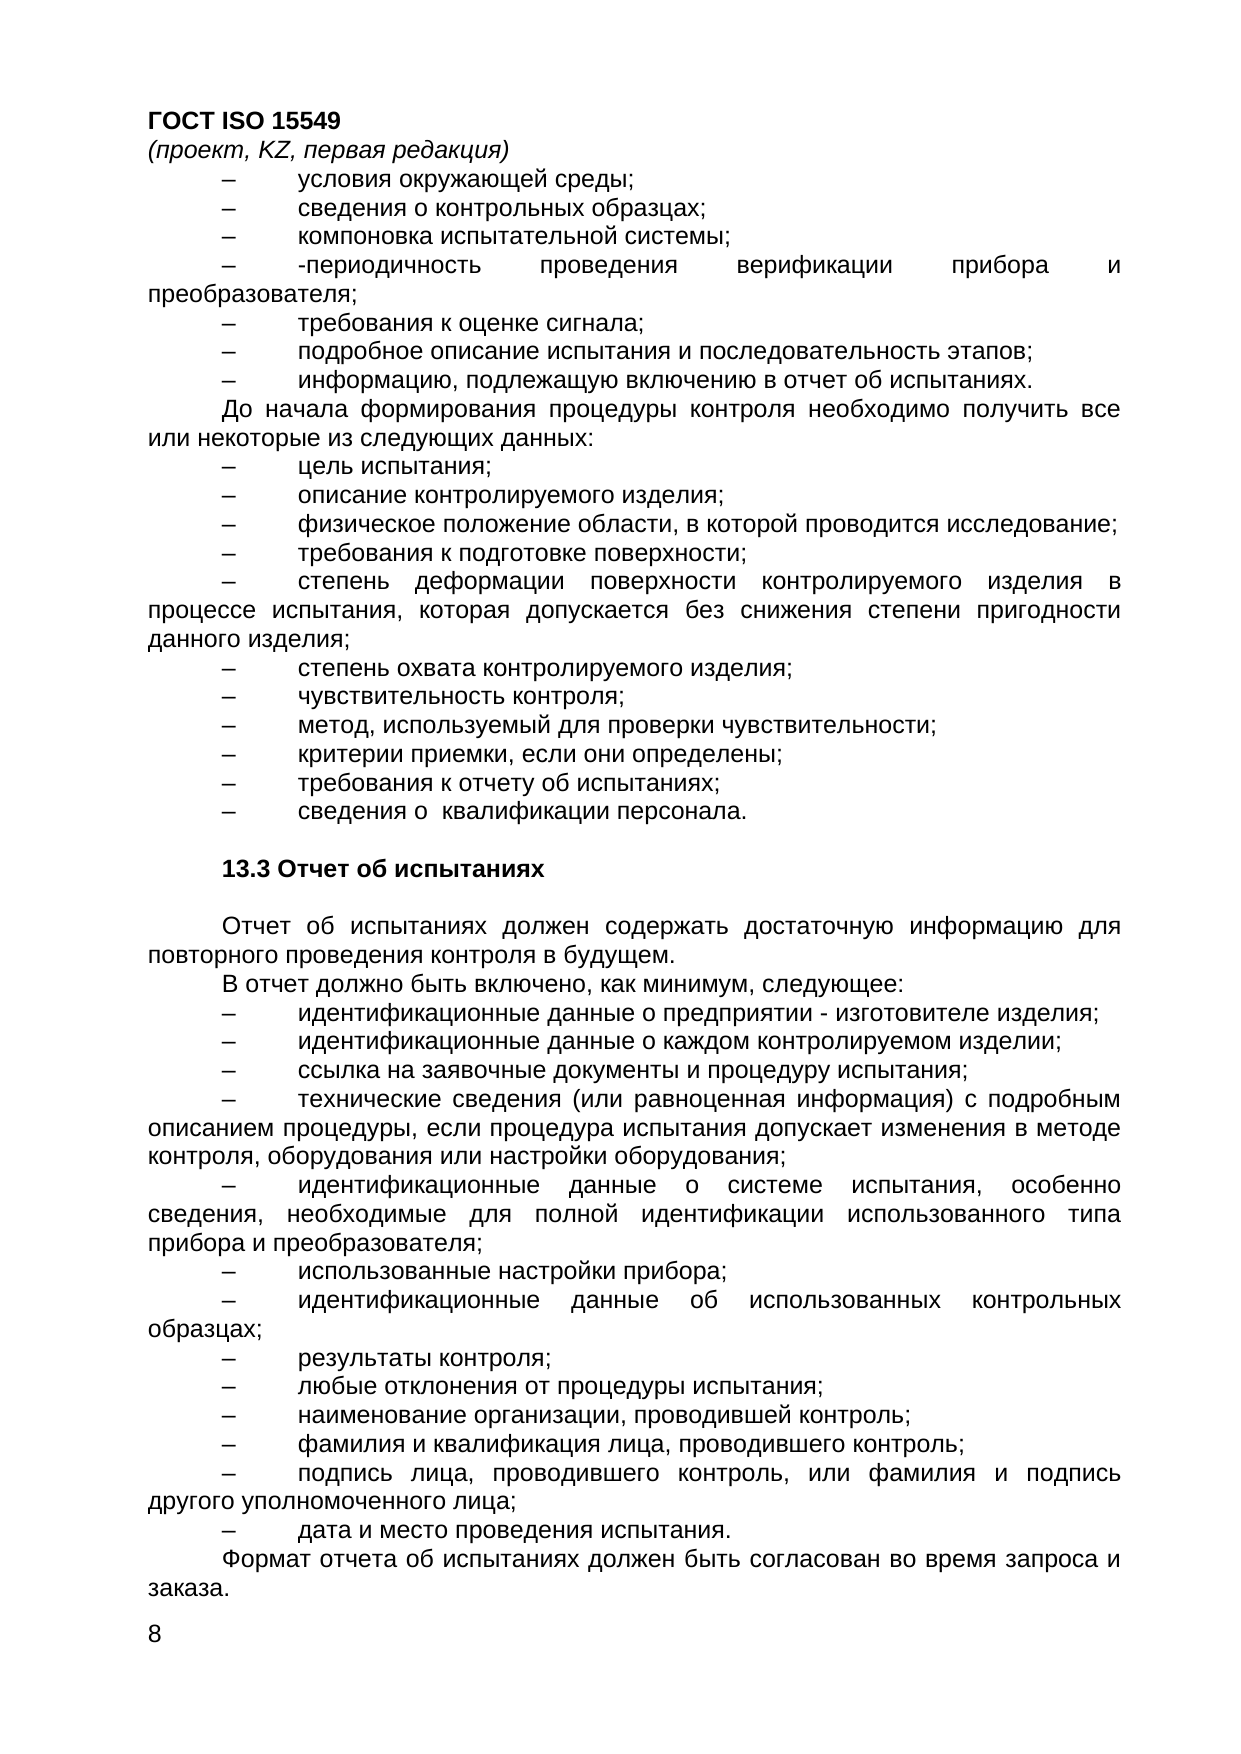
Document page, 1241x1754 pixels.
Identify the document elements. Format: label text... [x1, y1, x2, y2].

text ‒ требования к отчету об испытаниях; [148, 768, 1122, 796]
text ‒ идентификационные данные о системе испытания, особенно сведения, необходимые для полной идентификации использованного типа прибора и преобразователя; [148, 1170, 1122, 1256]
text ‒ информацию, подлежащую включению в отчет об испытаниях. [148, 365, 1122, 394]
text Отчет об испытаниях должен содержать достаточную информацию для повторного проведения контроля в будущем. [148, 911, 1122, 969]
text ‒ результаты контроля; [148, 1343, 1122, 1371]
text ‒ требования к оценке сигнала; [148, 308, 1122, 336]
text ‒ фамилия и квалификация лица, проводившего контроль; [148, 1429, 1122, 1458]
text ‒ идентификационные данные о предприятии - изготовителе изделия; [148, 998, 1122, 1026]
text ‒ использованные настройки прибора; [148, 1256, 1122, 1285]
text ‒ степень охвата контролируемого изделия; [148, 653, 1122, 681]
text ‒ дата и место проведения испытания. [148, 1515, 1122, 1544]
text ‒ наименование организации, проводившей контроль; [148, 1400, 1122, 1429]
text ‒ сведения о контрольных образцах; [148, 193, 1122, 221]
text ‒ ссылка на заявочные документы и процедуру испытания; [148, 1055, 1122, 1084]
text ‒ -периодичность проведения верификации прибора и преобразователя; [148, 250, 1122, 308]
text ‒ критерии приемки, если они определены; [148, 739, 1122, 768]
text ‒ идентификационные данные о каждом контролируемом изделии; [148, 1026, 1122, 1055]
text В отчет должно быть включено, как минимум, следующее: [148, 969, 1122, 998]
text ‒ компоновка испытательной системы; [148, 221, 1122, 250]
text ‒ подробное описание испытания и последовательность этапов; [148, 336, 1122, 365]
text ‒ степень деформации поверхности контролируемого изделия в процессе испытания, которая допускается без снижения степени пригодности данного изделия; [148, 566, 1122, 653]
text ‒ идентификационные данные об использованных контрольных образцах; [148, 1285, 1122, 1343]
text ‒ требования к подготовке поверхности; [148, 538, 1122, 566]
text ‒ технические сведения (или равноценная информация) с подробным описанием процедуры, если процедура испытания допускает изменения в методе контроля, оборудования или настройки оборудования; [148, 1084, 1122, 1170]
text ‒ сведения о квалификации персонала. [148, 796, 1122, 825]
text ‒ подпись лица, проводившего контроль, или фамилия и подпись другого уполномоченного лица; [148, 1458, 1122, 1515]
text Формат отчета об испытаниях должен быть согласован во время запроса и заказа. [148, 1544, 1122, 1601]
text До начала формирования процедуры контроля необходимо получить все или некоторые из следующих данных: [148, 394, 1122, 451]
text ‒ любые отклонения от процедуры испытания; [148, 1371, 1122, 1400]
text ‒ условия окружающей среды; [148, 164, 1122, 193]
text ‒ физическое положение области, в которой проводится исследование; [148, 509, 1122, 538]
text ‒ чувствительность контроля; [148, 681, 1122, 710]
text ‒ цель испытания; [148, 451, 1122, 480]
text ‒ метод, используемый для проверки чувствительности; [148, 710, 1122, 739]
text ‒ описание контролируемого изделия; [148, 480, 1122, 509]
text 13.3 Отчет об испытаниях [148, 854, 1122, 883]
